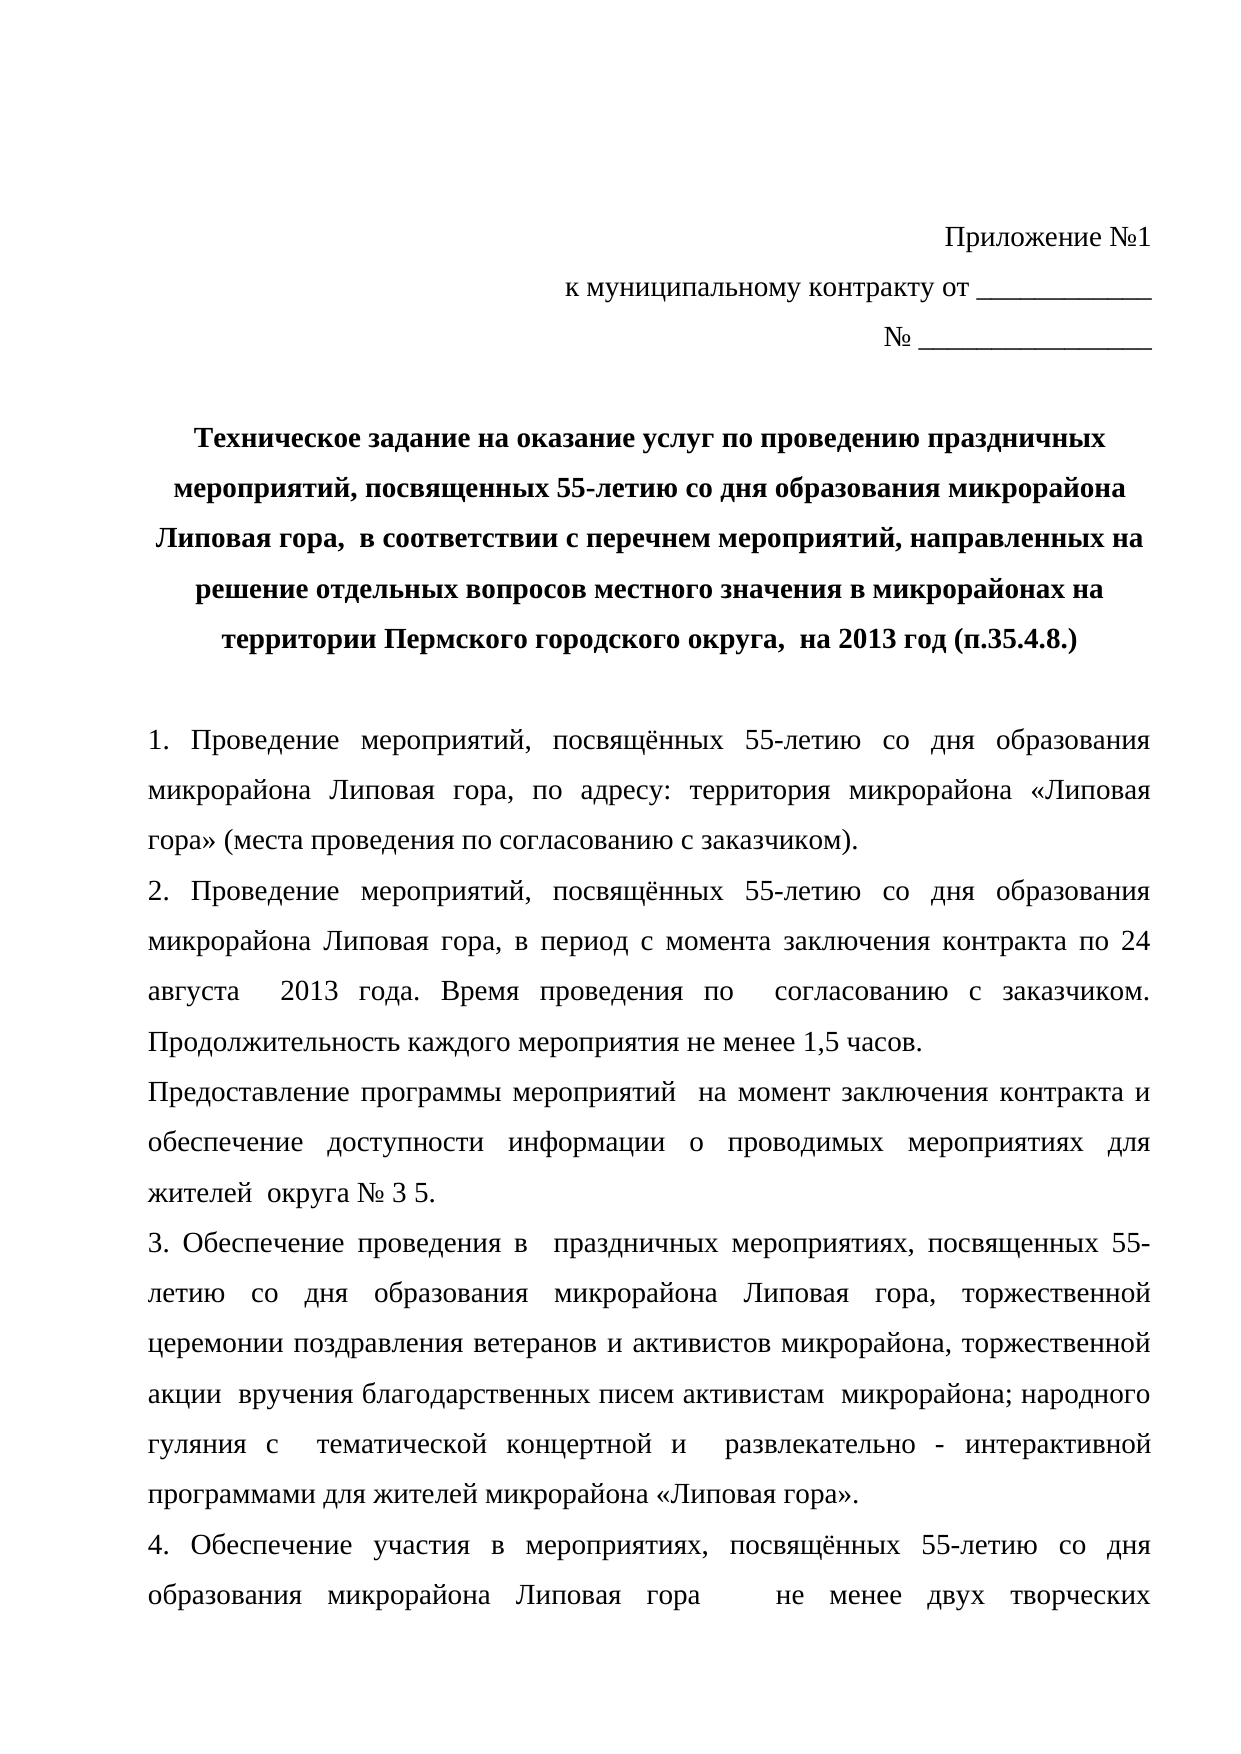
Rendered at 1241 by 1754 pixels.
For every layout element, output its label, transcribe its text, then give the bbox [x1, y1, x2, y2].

text Техническое задание на оказание услуг по проведению праздничных мероприятий, посвященных 55-летию со дня образования микрорайона Липовая гора, в соответствии с перечнем мероприятий, направленных на решение отдельных вопросов местного значения в микрорайонах на территории Пермского городского округа, на 2013 год (п.35.4.8.) [148, 420, 1152, 655]
text 3. Обеспечение проведения в праздничных мероприятиях, посвященных 55-летию со дня образования микрорайона Липовая гора, торжественной церемонии поздравления ветеранов и активистов микрорайона, торжественной акции вручения благодарственных писем активистам микрорайона; народного гуляния с тематической концертной и развлекательно - интерактивной программами для жителей микрорайона «Липовая гора». [148, 1225, 1152, 1510]
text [148, 1527, 1152, 1611]
text Приложение №1 [148, 219, 1152, 252]
text № ________________ [148, 319, 1152, 353]
text 1. Проведение мероприятий, посвящённых 55-летию со дня образования микрорайона Липовая гора, по адресу: территория микрорайона «Липовая гора» (места проведения по согласованию с заказчиком). [148, 722, 1152, 856]
text Предоставление программы мероприятий на момент заключения контракта и обеспечение доступности информации о проводимых мероприятиях для жителей округа № 3 5. [148, 1074, 1152, 1208]
text 2. Проведение мероприятий, посвящённых 55-летию со дня образования микрорайона Липовая гора, в период с момента заключения контракта по 24 августа 2013 года. Время проведения по согласованию с заказчиком. Продолжительность каждого мероприятия не менее 1,5 часов. [148, 873, 1152, 1057]
text к муниципальному контракту от ____________ [148, 269, 1152, 303]
